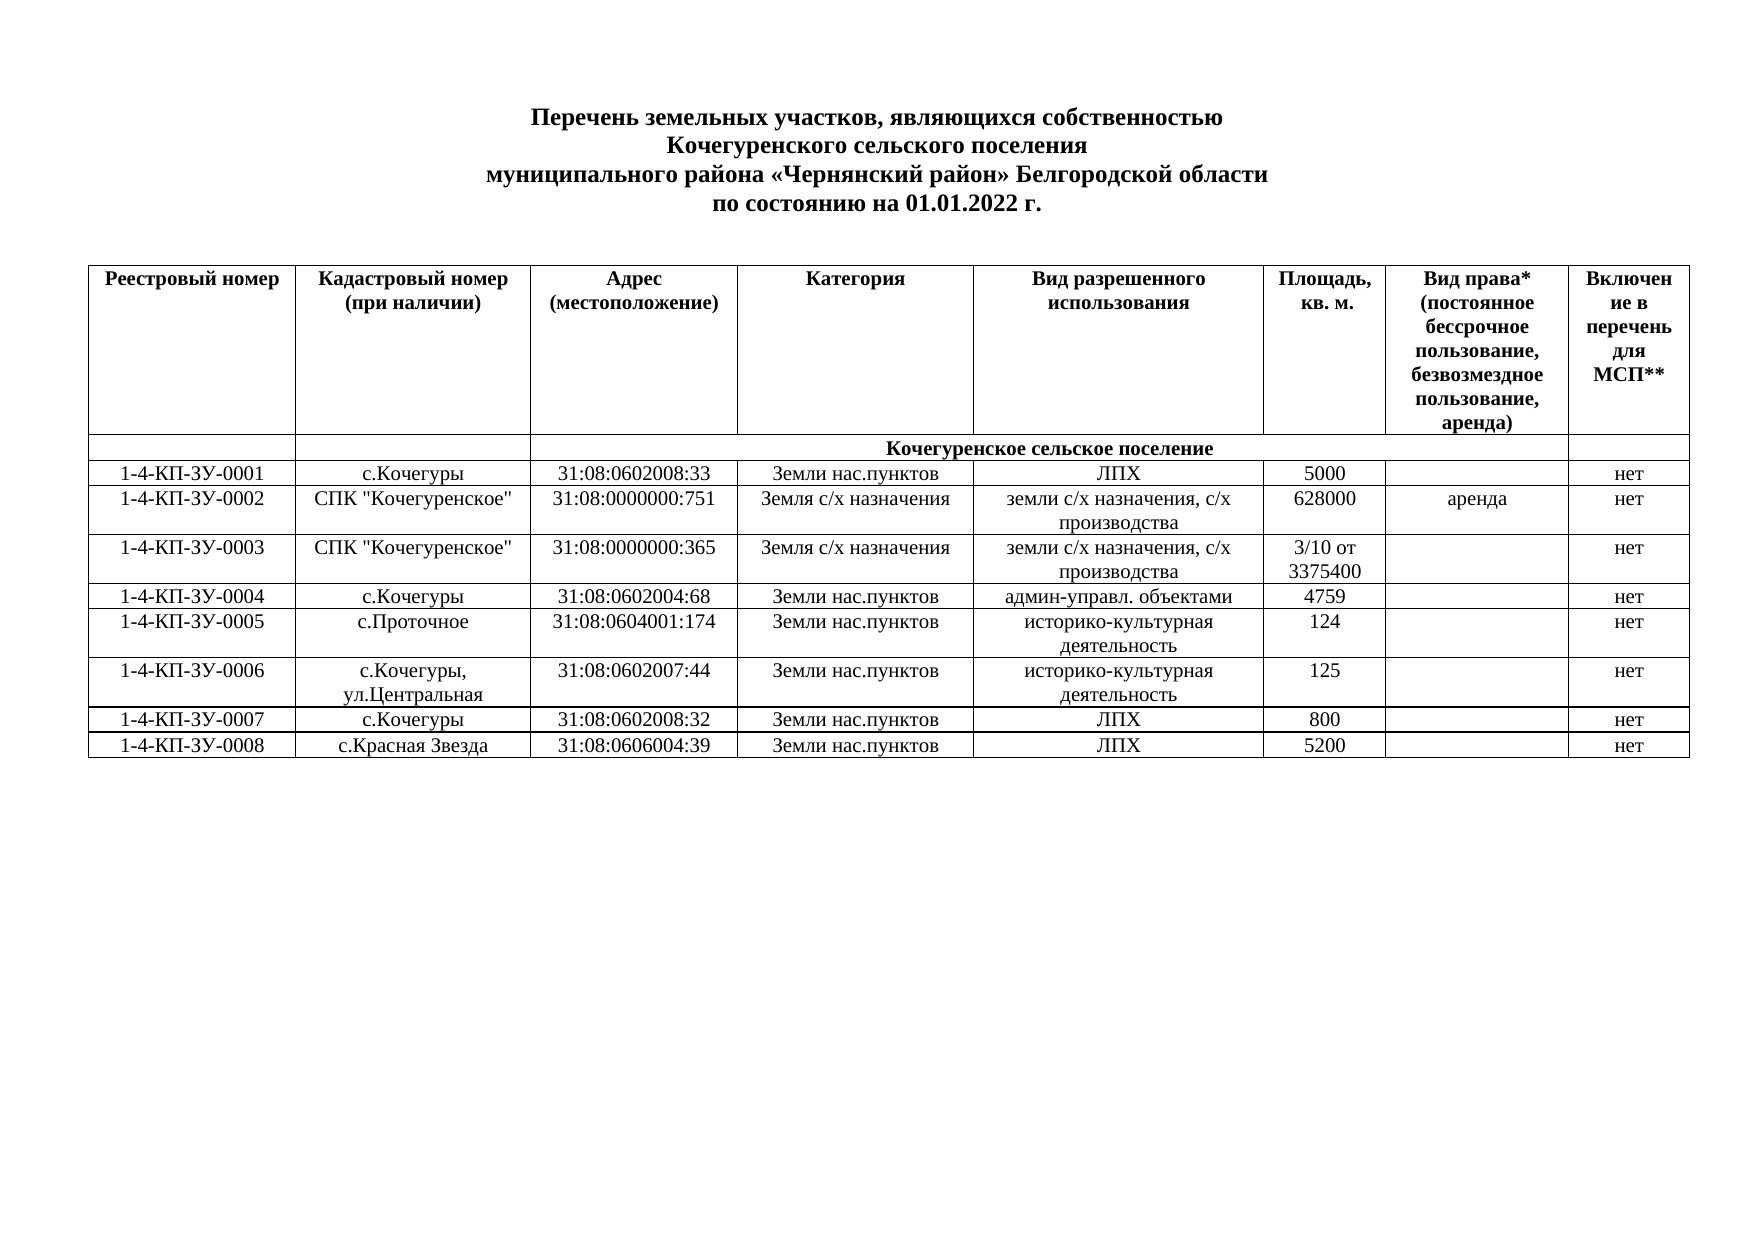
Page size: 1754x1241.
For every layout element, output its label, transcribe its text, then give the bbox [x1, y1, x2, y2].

table_cell 628000 [1264, 486, 1385, 534]
table_cell 5200 [1264, 733, 1385, 757]
table_cell [296, 435, 530, 459]
table_cell нет [1569, 486, 1689, 534]
table_cell Земля с/х назначения [738, 486, 973, 534]
table_cell историко-культурная деятельность [974, 658, 1263, 706]
table_cell 31:08:0602007:44 [531, 658, 737, 706]
table_header Вид права* (постоянное бессрочное пользование, безвозмездное пользование, аренда) [1386, 266, 1568, 434]
table_cell Земля с/х назначения [738, 535, 973, 583]
table_cell историко-культурная деятельность [974, 609, 1263, 657]
table_cell Земли нас.пунктов [738, 708, 973, 731]
table_cell нет [1569, 535, 1689, 583]
table_cell 1-4-КП-ЗУ-0004 [89, 584, 295, 608]
table_cell [1569, 435, 1689, 459]
table_cell Кочегуренское сельское поселение [531, 435, 1568, 459]
table_cell 1-4-КП-ЗУ-0005 [89, 609, 295, 657]
table_cell ЛПХ [974, 708, 1263, 731]
table_cell 31:08:0602008:32 [531, 708, 737, 731]
table_cell нет [1569, 461, 1689, 484]
table_cell 31:08:0602004:68 [531, 584, 737, 608]
table_cell с.Красная Звезда [296, 733, 530, 757]
table_header Адрес (местоположение) [531, 266, 737, 434]
table_cell [89, 435, 295, 459]
table_cell Земли нас.пунктов [738, 584, 973, 608]
table_header Вид разрешенного использования [974, 266, 1263, 434]
table_cell 1-4-КП-ЗУ-0003 [89, 535, 295, 583]
table_header Кадастровый номер (при наличии) [296, 266, 530, 434]
table_cell [1386, 733, 1568, 757]
table_cell аренда [1386, 486, 1568, 534]
table_cell 31:08:0000000:365 [531, 535, 737, 583]
table_cell [1386, 658, 1568, 706]
table_cell нет [1569, 584, 1689, 608]
table_cell [1386, 584, 1568, 608]
table_cell СПК "Кочегуренское" [296, 535, 530, 583]
table_cell 5000 [1264, 461, 1385, 484]
table_cell 3/10 от 3375400 [1264, 535, 1385, 583]
table_cell [1386, 708, 1568, 731]
table_cell 124 [1264, 609, 1385, 657]
table_cell с.Кочегуры [296, 584, 530, 608]
table_header Включение в перечень для МСП** [1569, 266, 1689, 434]
table_cell 1-4-КП-ЗУ-0001 [89, 461, 295, 484]
table_cell 31:08:0604001:174 [531, 609, 737, 657]
table_cell ЛПХ [974, 461, 1263, 484]
text по состоянию на 01.01.2022 г. [29, 188, 1724, 217]
table_cell 4759 [1264, 584, 1385, 608]
table_cell нет [1569, 733, 1689, 757]
table_cell [1386, 609, 1568, 657]
table_cell 1-4-КП-ЗУ-0006 [89, 658, 295, 706]
table_cell 31:08:0606004:39 [531, 733, 737, 757]
text муниципального района «Чернянский район» Белгородской области [29, 159, 1724, 188]
table_cell 1-4-КП-ЗУ-0008 [89, 733, 295, 757]
text Кочегуренского сельского поселения [29, 131, 1724, 159]
table_cell нет [1569, 609, 1689, 657]
table_cell Земли нас.пунктов [738, 461, 973, 484]
table_header Категория [738, 266, 973, 434]
table_cell 31:08:0602008:33 [531, 461, 737, 484]
table_cell земли с/х назначения, с/х производства [974, 535, 1263, 583]
table_cell [1386, 461, 1568, 484]
table_cell Земли нас.пунктов [738, 733, 973, 757]
text Перечень земельных участков, являющихся собственностью [29, 102, 1724, 131]
table_cell Земли нас.пунктов [738, 609, 973, 657]
table_cell 125 [1264, 658, 1385, 706]
table_header Реестровый номер [89, 266, 295, 434]
table_cell 1-4-КП-ЗУ-0002 [89, 486, 295, 534]
table_cell 31:08:0000000:751 [531, 486, 737, 534]
table_cell с.Кочегуры, ул.Центральная [296, 658, 530, 706]
table_cell 1-4-КП-ЗУ-0007 [89, 708, 295, 731]
table_cell нет [1569, 708, 1689, 731]
table_cell с.Кочегуры [296, 461, 530, 484]
table_cell Земли нас.пунктов [738, 658, 973, 706]
table_header Площадь, кв. м. [1264, 266, 1385, 434]
table_cell админ-управл. объектами [974, 584, 1263, 608]
table_cell СПК "Кочегуренское" [296, 486, 530, 534]
table_cell [1386, 535, 1568, 583]
table_cell ЛПХ [974, 733, 1263, 757]
table_cell с.Проточное [296, 609, 530, 657]
table_cell нет [1569, 658, 1689, 706]
table_cell земли с/х назначения, с/х производства [974, 486, 1263, 534]
table_cell с.Кочегуры [296, 708, 530, 731]
table_cell 800 [1264, 708, 1385, 731]
